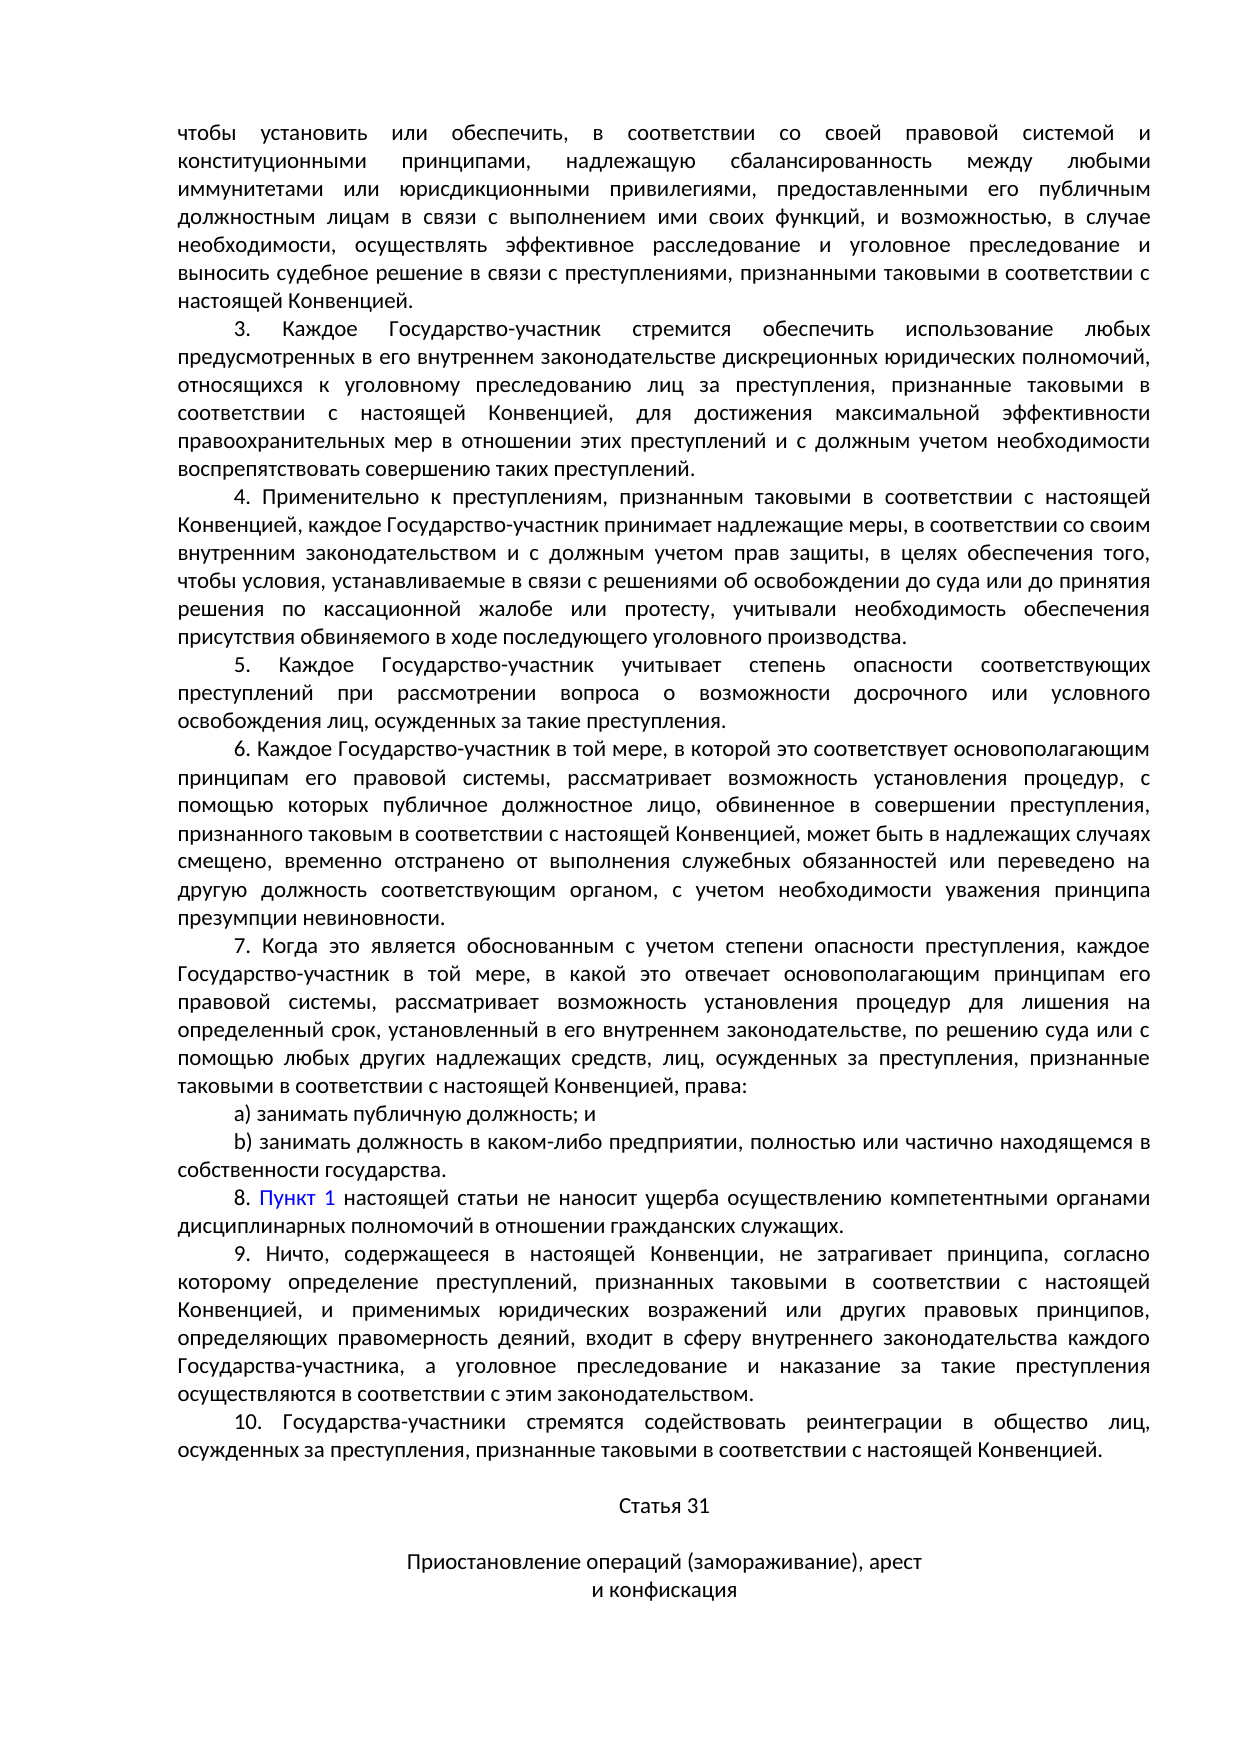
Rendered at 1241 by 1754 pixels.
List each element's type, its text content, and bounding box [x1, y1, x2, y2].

text 5. Каждое Государство-участник учитывает степень опасности соответствующих преступлений при рассмотрении вопроса о возможности досрочного или условного освобождения лиц, осужденных за такие преступления. [177, 651, 1152, 734]
text 10. Государства-участники стремятся содействовать реинтеграции в общество лиц, осужденных за преступления, признанные таковыми в соответствии с настоящей Конвенцией. [177, 1407, 1152, 1463]
text Статья 31 [177, 1491, 1152, 1519]
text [177, 118, 1152, 314]
text b) занимать должность в каком-либо предприятии, полностью или частично находящемся в собственности государства. [177, 1127, 1152, 1183]
text 4. Применительно к преступлениям, признанным таковыми в соответствии с настоящей Конвенцией, каждое Государство-участник принимает надлежащие меры, в соответствии со своим внутренним законодательством и с должным учетом прав защиты, в целях обеспечения того, чтобы условия, устанавливаемые в связи с решениями об освобождении до суда или до принятия решения по кассационной жалобе или протесту, учитывали необходимость обеспечения присутствия обвиняемого в ходе последующего уголовного производства. [177, 482, 1152, 651]
text 9. Ничто, содержащееся в настоящей Конвенции, не затрагивает принципа, согласно которому определение преступлений, признанных таковыми в соответствии с настоящей Конвенцией, и применимых юридических возражений или других правовых принципов, определяющих правомерность деяний, входит в сферу внутреннего законодательства каждого Государства-участника, а уголовное преследование и наказание за такие преступления осуществляются в соответствии с этим законодательством. [177, 1239, 1152, 1407]
text 6. Каждое Государство-участник в той мере, в которой это соответствует основополагающим принципам его правовой системы, рассматривает возможность установления процедур, с помощью которых публичное должностное лицо, обвиненное в совершении преступления, признанного таковым в соответствии с настоящей Конвенцией, может быть в надлежащих случаях смещено, временно отстранено от выполнения служебных обязанностей или переведено на другую должность соответствующим органом, с учетом необходимости уважения принципа презумпции невиновности. [177, 734, 1152, 931]
text Приостановление операций (замораживание), арест [177, 1547, 1152, 1575]
text 8. Пункт 1 настоящей статьи не наносит ущерба осуществлению компетентными органами дисциплинарных полномочий в отношении гражданских служащих. [177, 1183, 1152, 1239]
text 7. Когда это является обоснованным с учетом степени опасности преступления, каждое Государство-участник в той мере, в какой это отвечает основополагающим принципам его правовой системы, рассматривает возможность установления процедур для лишения на определенный срок, установленный в его внутреннем законодательстве, по решению суда или с помощью любых других надлежащих средств, лиц, осужденных за преступления, признанные таковыми в соответствии с настоящей Конвенцией, права: [177, 931, 1152, 1099]
text a) занимать публичную должность; и [177, 1099, 1152, 1127]
text 3. Каждое Государство-участник стремится обеспечить использование любых предусмотренных в его внутреннем законодательстве дискреционных юридических полномочий, относящихся к уголовному преследованию лиц за преступления, признанные таковыми в соответствии с настоящей Конвенцией, для достижения максимальной эффективности правоохранительных мер в отношении этих преступлений и с должным учетом необходимости воспрепятствовать совершению таких преступлений. [177, 314, 1152, 482]
text и конфискация [177, 1575, 1152, 1603]
